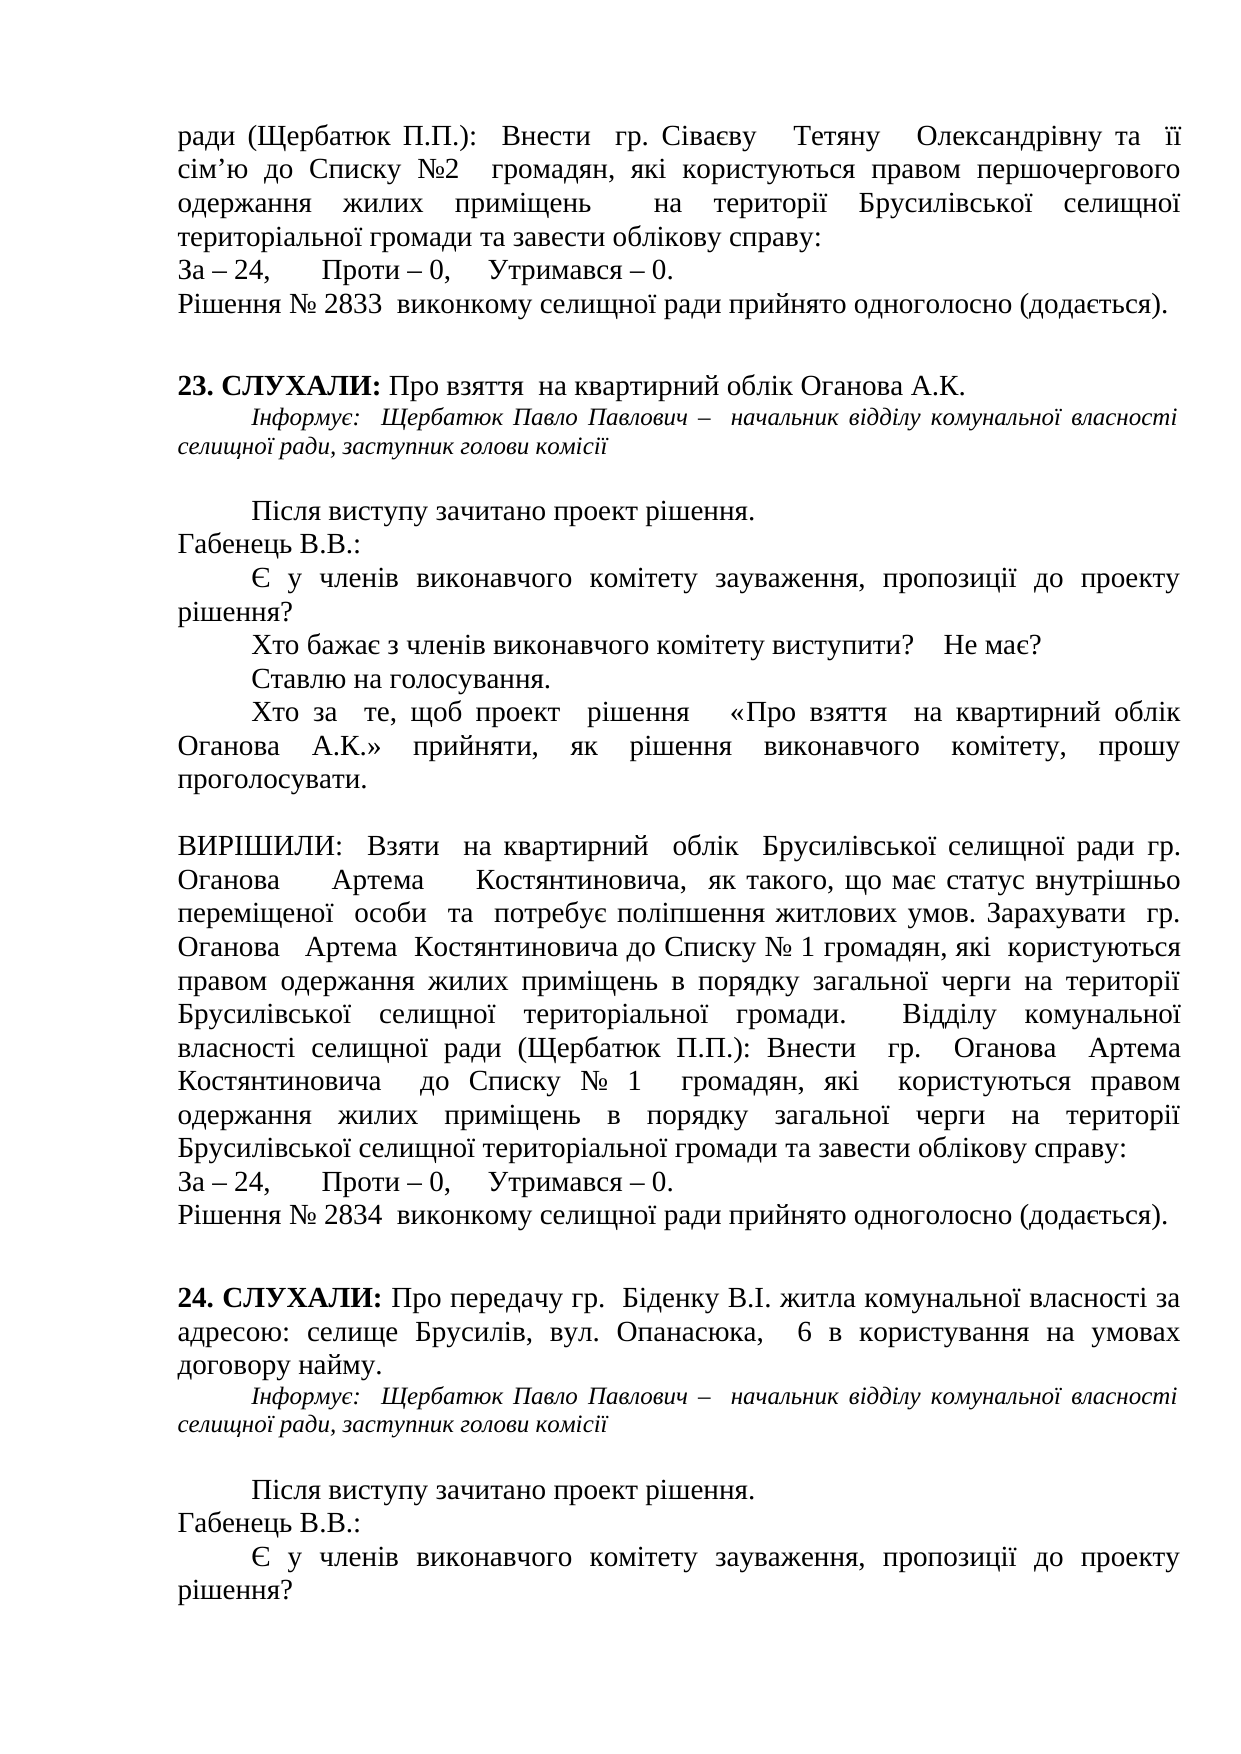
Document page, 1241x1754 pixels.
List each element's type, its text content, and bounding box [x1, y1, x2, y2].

text Габенець В.В.: [177, 527, 1181, 560]
text 24. СЛУХАЛИ: Про передачу гр. Біденку В.І. житла комунальної власності за адресою: селище Брусилів, вул. Опанасюка, 6 в користування на умовах договору найму. [177, 1280, 1181, 1381]
text Є у членів виконавчого комітету зауваження, пропозиції до проекту рішення? [177, 560, 1181, 627]
text Є у членів виконавчого комітету зауваження, пропозиції до проекту рішення? [177, 1539, 1181, 1606]
text Хто бажає з членів виконавчого комітету виступити? Не має? [177, 627, 1181, 661]
text Після виступу зачитано проект рішення. [177, 1472, 1181, 1505]
text За – 24, Проти – 0, Утримався – 0. [177, 1164, 1181, 1197]
text Рішення № 2833 виконкому селищної ради прийнято одноголосно (додається). [177, 286, 1181, 319]
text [177, 118, 1181, 252]
text Інформує: Щербатюк Павло Павлович – начальник відділу комунальної власності селищної ради, заступник голови комісії [177, 1381, 1181, 1438]
text Габенець В.В.: [177, 1505, 1181, 1539]
text Рішення № 2834 виконкому селищної ради прийнято одноголосно (додається). [177, 1197, 1181, 1231]
text Хто за те, щоб проект рішення «Про взяття на квартирний облік Оганова А.К.» прийняти, як рішення виконавчого комітету, прошу проголосувати. [177, 694, 1181, 795]
text Інформує: Щербатюк Павло Павлович – начальник відділу комунальної власності селищної ради, заступник голови комісії [177, 402, 1181, 459]
text Після виступу зачитано проект рішення. [177, 493, 1181, 527]
text За – 24, Проти – 0, Утримався – 0. [177, 252, 1181, 286]
text Ставлю на голосування. [177, 661, 1181, 694]
text 23. СЛУХАЛИ: Про взяття на квартирний облік Оганова А.К. [177, 368, 1181, 402]
text ВИРІШИЛИ: Взяти на квартирний облік Брусилівської селищної ради гр. Оганова Артема Костянтиновича, як такого, що має статус внутрішньо переміщеної особи та потребує поліпшення житлових умов. Зарахувати гр. Оганова Артема Костянтиновича до Списку № 1 громадян, які користуються правом одержання жилих приміщень в порядку загальної черги на території Брусилівської селищної територіальної громади. Відділу комунальної власності селищної ради (Щербатюк П.П.): Внести гр. Оганова Артема Костянтиновича до Списку № 1 громадян, які користуються правом одержання жилих приміщень в порядку загальної черги на території Брусилівської селищної територіальної громади та завести облікову справу: [177, 828, 1181, 1164]
